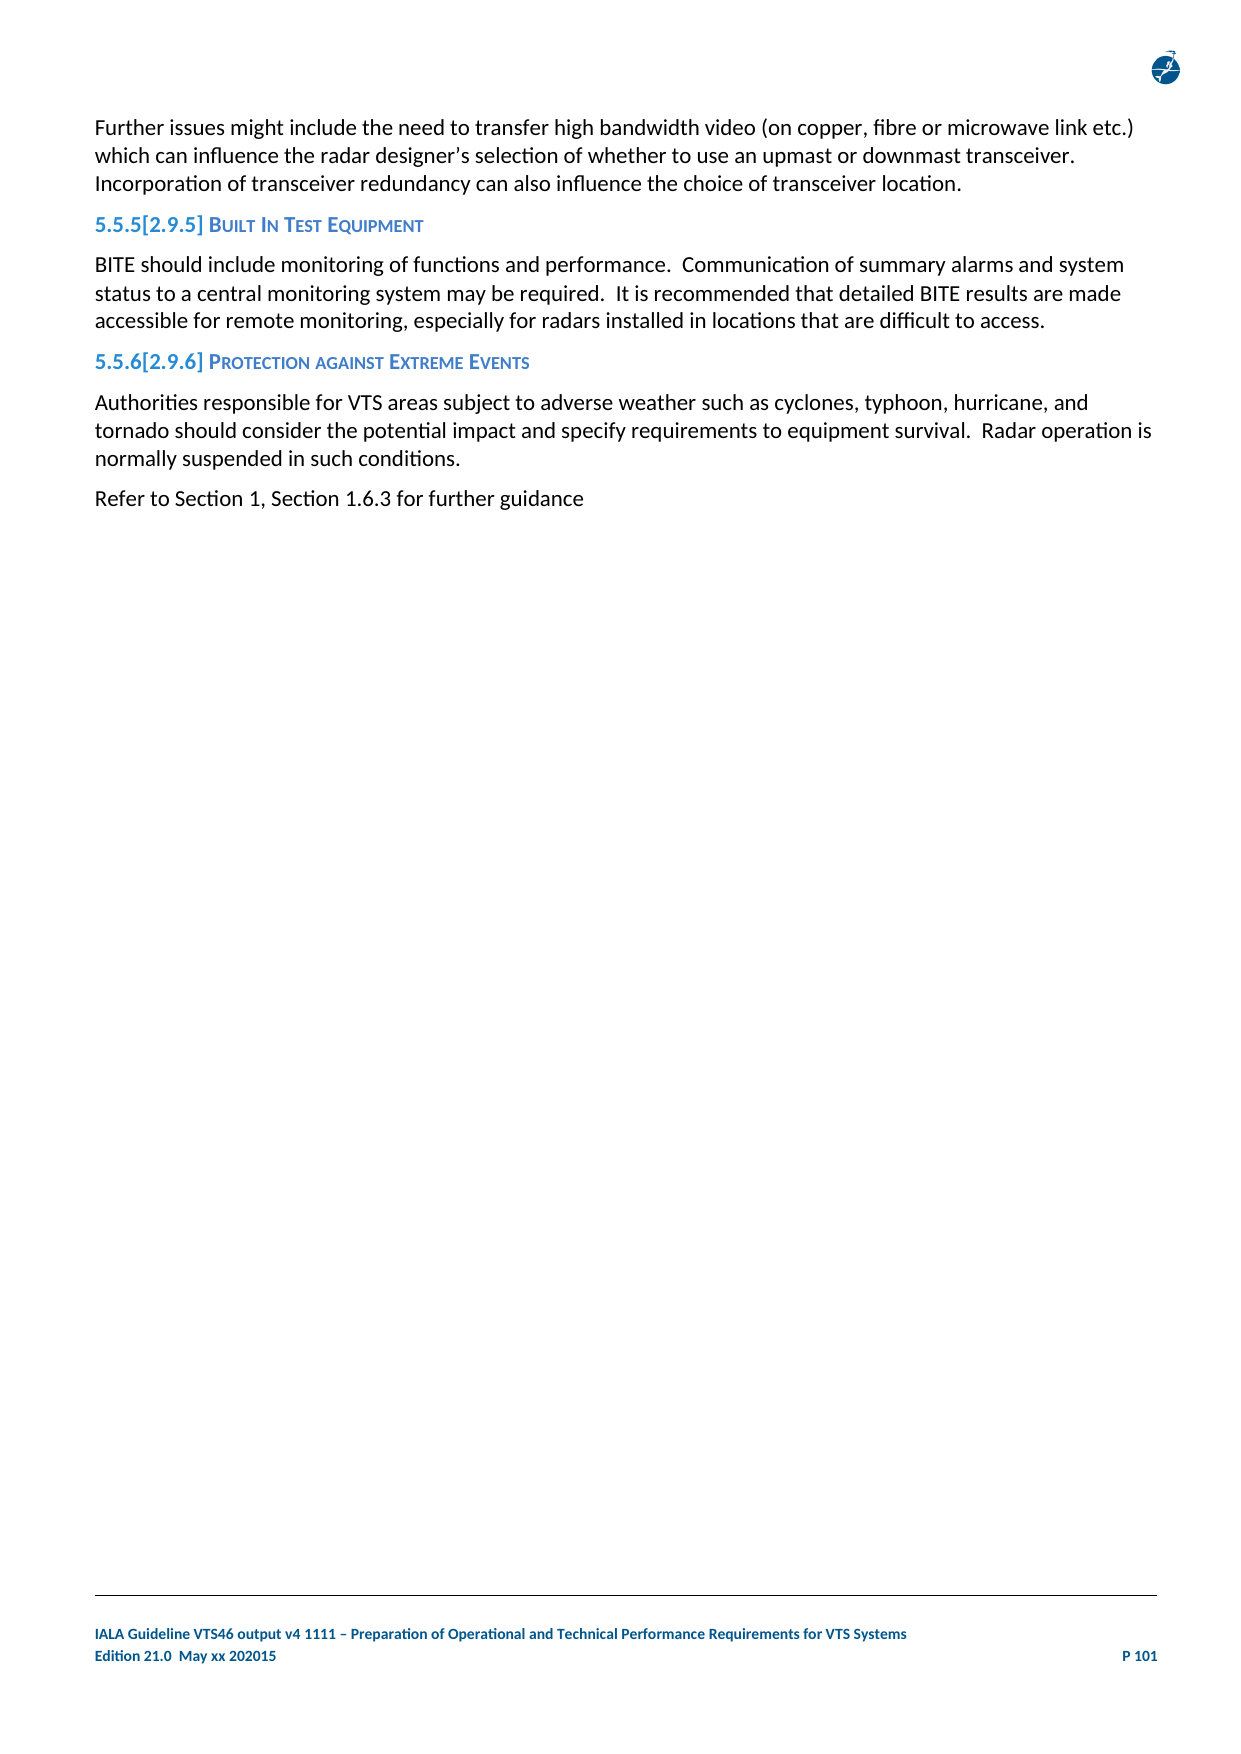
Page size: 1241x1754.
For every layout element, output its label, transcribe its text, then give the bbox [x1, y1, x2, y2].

picture [1120, 0, 1239, 119]
subtitle Protection against Extreme Events [94, 347, 1157, 375]
text Further issues might include the need to transfer high bandwidth video (on copper, fibre or microwave link etc.) which can influence the radar designer’s selection of whether to use an upmast or downmast transceiver. Incorporation of transceiver redundancy can also influence the choice of transceiver location. [94, 113, 1157, 198]
subtitle Built In Test Equipment [94, 210, 1157, 238]
text Authorities responsible for VTS areas subject to adverse weather such as cyclones, typhoon, hurricane, and tornado should consider the potential impact and specify requirements to equipment survival. Radar operation is normally suspended in such conditions. [94, 388, 1157, 472]
text Refer to Section 1, Section 1.5.3 for further guidance [94, 484, 1157, 512]
text BITE should include monitoring of functions and performance. Communication of summary alarms and system status to a central monitoring system may be required. It is recommended that detailed BITE results are made accessible for remote monitoring, especially for radars installed in locations that are difficult to access. [94, 251, 1157, 335]
